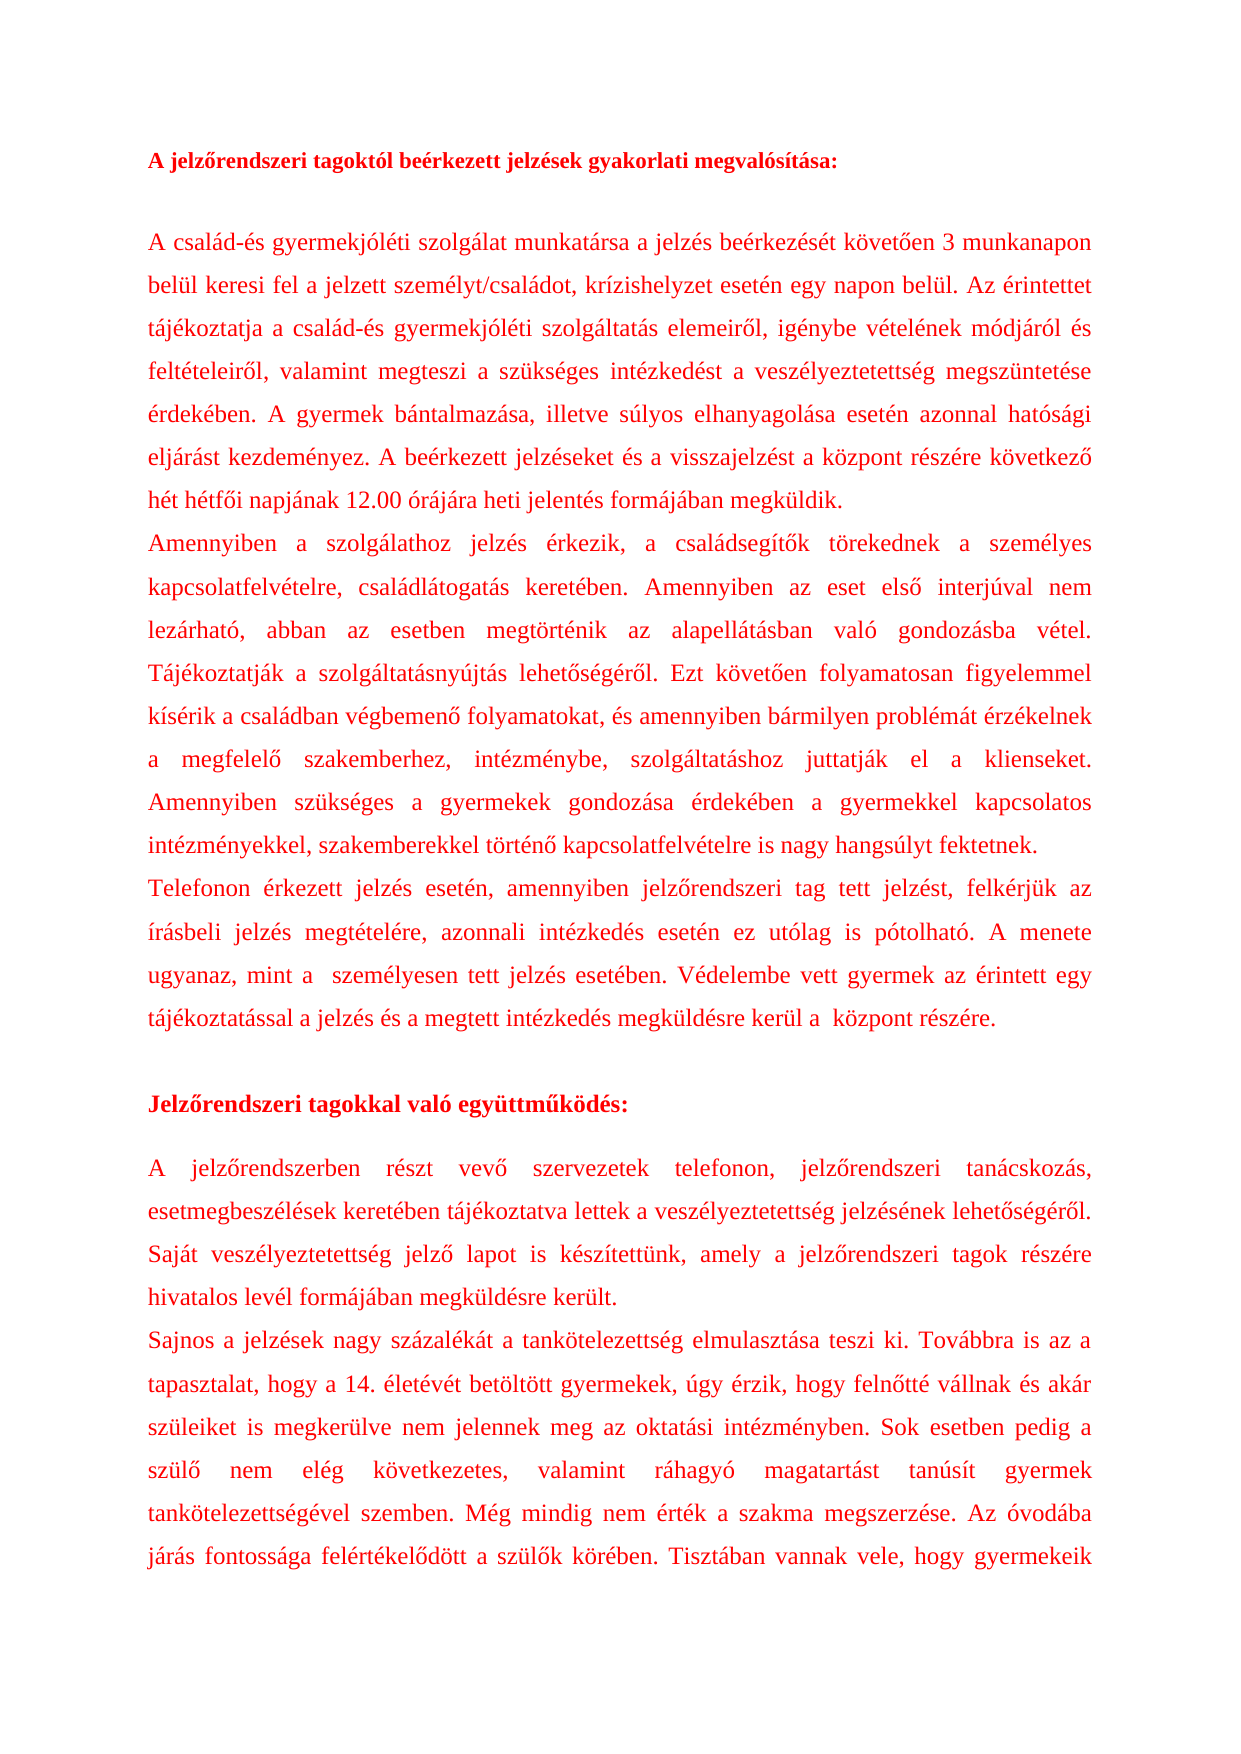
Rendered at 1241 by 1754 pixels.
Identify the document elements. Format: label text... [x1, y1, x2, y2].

list Jelzőrendszeri tagokkal való együttműködés: [148, 1089, 1093, 1118]
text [148, 1326, 1093, 1570]
list Telefonon érkezett jelzés esetén, amennyiben jelzőrendszeri tag tett jelzést, felkérjük az írásbeli jelzés megtételére, azonnali intézkedés esetén ez utólag is pótolható. A menete ugyanaz, mint a személyesen tett jelzés esetében. Védelembe vett gyermek az érintett egy tájékoztatással a jelzés és a megtett intézkedés megküldésre kerül a központ részére. [148, 873, 1093, 1032]
text A család-és gyermekjóléti szolgálat munkatársa a jelzés beérkezését követően 3 munkanapon belül keresi fel a jelzett személyt/családot, krízishelyzet esetén egy napon belül. Az érintettet tájékoztatja a család-és gyermekjóléti szolgáltatás elemeiről, igénybe vételének módjáról és feltételeiről, valamint megteszi a szükséges intézkedést a veszélyeztetettség megszüntetése érdekében. A gyermek bántalmazása, illetve súlyos elhanyagolása esetén azonnal hatósági eljárást kezdeményez. A beérkezett jelzéseket és a visszajelzést a központ részére következő hét hétfői napjának 12.00 órájára heti jelentés formájában megküldik. [148, 227, 1093, 514]
text A jelzőrendszeri tagoktól beérkezett jelzések gyakorlati megvalósítása: [148, 148, 1093, 174]
text Amennyiben a szolgálathoz jelzés érkezik, a családsegítők törekednek a személyes kapcsolatfelvételre, családlátogatás keretében. Amennyiben az eset első interjúval nem lezárható, abban az esetben megtörténik az alapellátásban való gondozásba vétel. Tájékoztatják a szolgáltatásnyújtás lehetőségéről. Ezt követően folyamatosan figyelemmel kísérik a családban végbemenő folyamatokat, és amennyiben bármilyen problémát érzékelnek a megfelelő szakemberhez, intézménybe, szolgáltatáshoz juttatják el a klienseket. Amennyiben szükséges a gyermekek gondozása érdekében a gyermekkel kapcsolatos intézményekkel, szakemberekkel történő kapcsolatfelvételre is nagy hangsúlyt fektetnek. [148, 528, 1093, 859]
text A jelzőrendszerben részt vevő szervezetek telefonon, jelzőrendszeri tanácskozás, esetmegbeszélések keretében tájékoztatva lettek a veszélyeztetettség jelzésének lehetőségéről. Saját veszélyeztetettség jelző lapot is készítettünk, amely a jelzőrendszeri tagok részére hivatalos levél formájában megküldésre került. [148, 1153, 1093, 1311]
